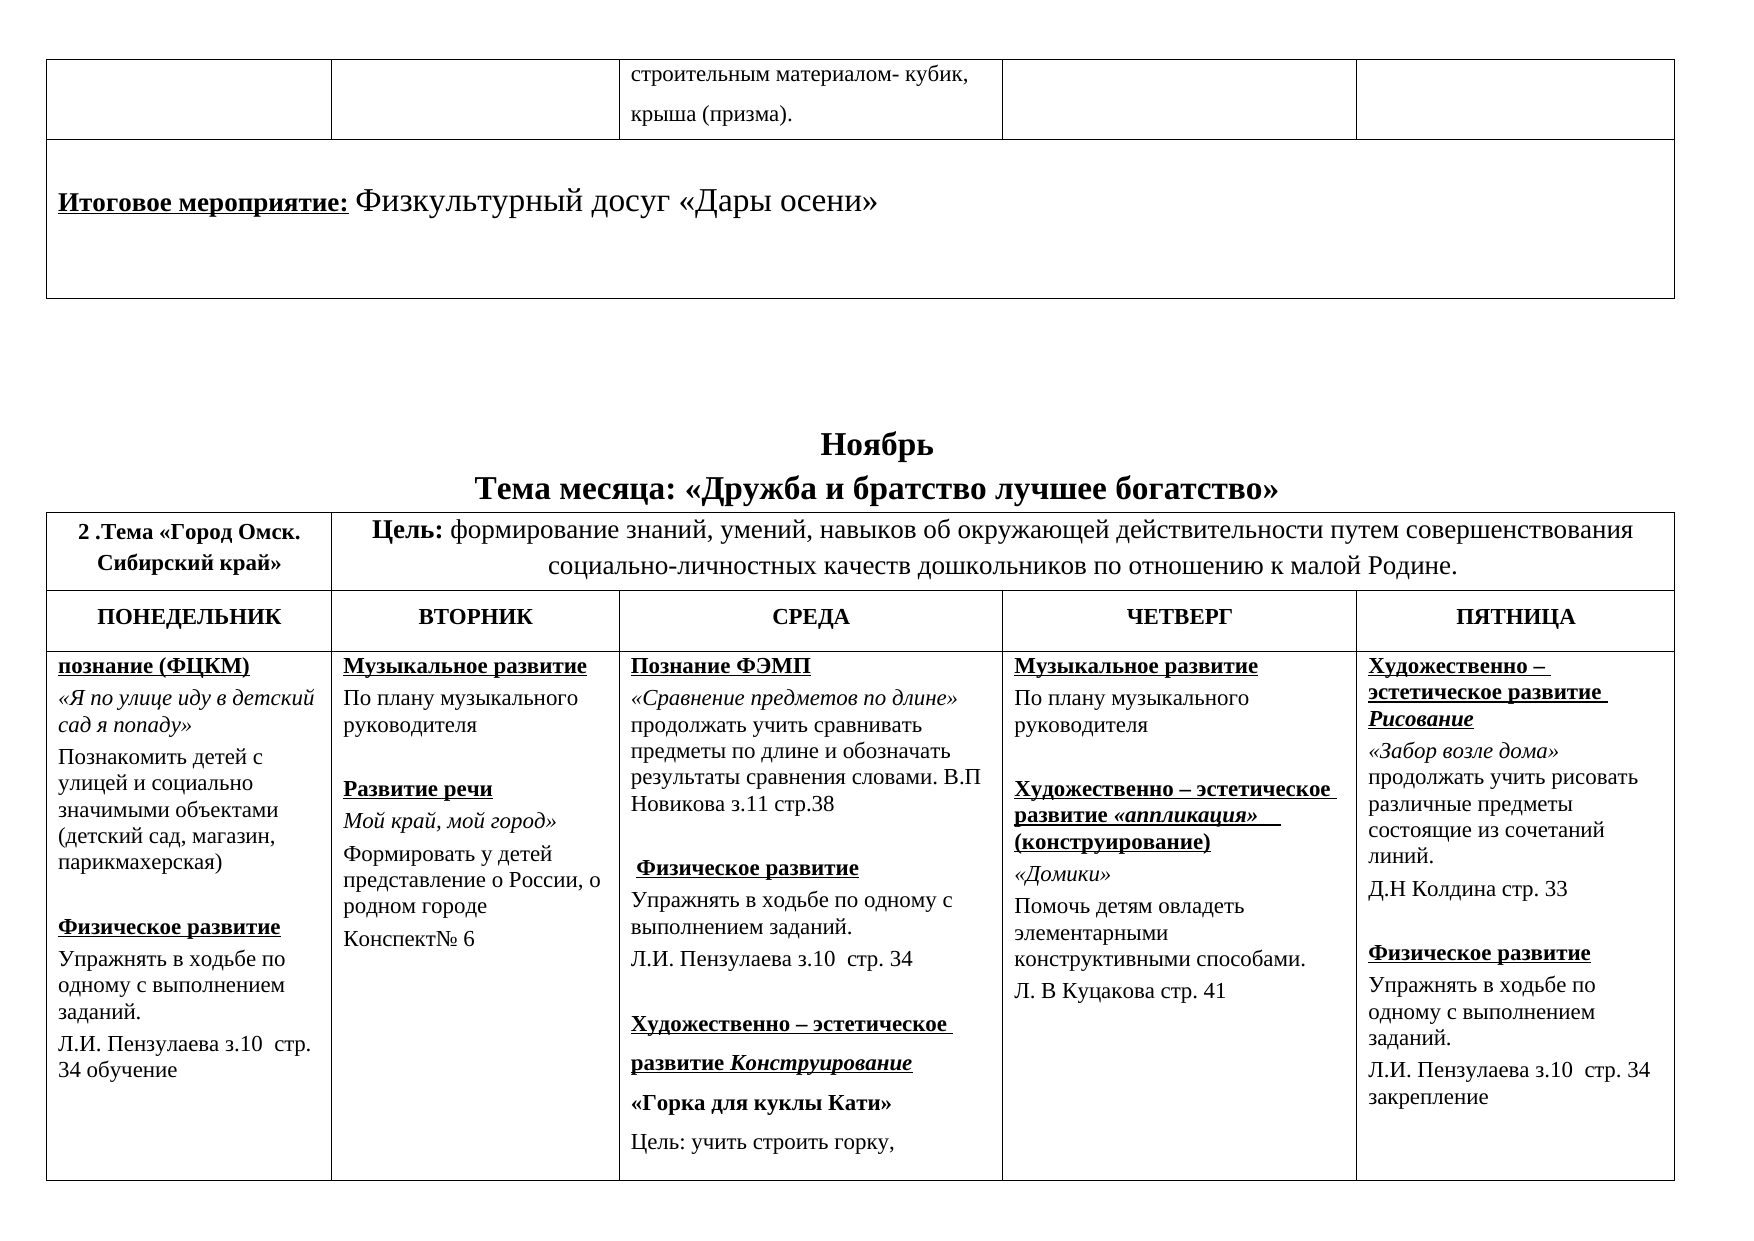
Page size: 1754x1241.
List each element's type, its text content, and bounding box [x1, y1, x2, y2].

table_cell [47, 652, 331, 1180]
table_cell Итоговое мероприятие: Физкультурный досуг «Дары осени» [47, 140, 1674, 298]
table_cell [1357, 60, 1674, 139]
text Ноябрь [59, 424, 1695, 462]
table_cell ПЯТНИЦА [1357, 591, 1674, 651]
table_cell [620, 652, 1002, 1180]
table_cell СРЕДА [620, 591, 1002, 651]
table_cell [620, 60, 1002, 139]
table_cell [1357, 652, 1674, 1180]
table_cell ПОНЕДЕЛЬНИК [47, 591, 331, 651]
table_header Цель: формирование знаний, умений, навыков об окружающей действительности путем совершенствования социально-личностных качеств дошкольников по отношению к малой Родине. [332, 513, 1674, 590]
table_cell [332, 652, 619, 1180]
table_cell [332, 60, 619, 139]
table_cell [1003, 60, 1356, 139]
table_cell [47, 60, 331, 139]
table_header 2 .Тема «Город Омск. Сибирский край» [47, 513, 331, 590]
table_cell ВТОРНИК [332, 591, 619, 651]
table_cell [1003, 652, 1356, 1180]
text Тема месяца: «Дружба и братство лучшее богатство» [59, 468, 1695, 506]
table_cell ЧЕТВЕРГ [1003, 591, 1356, 651]
